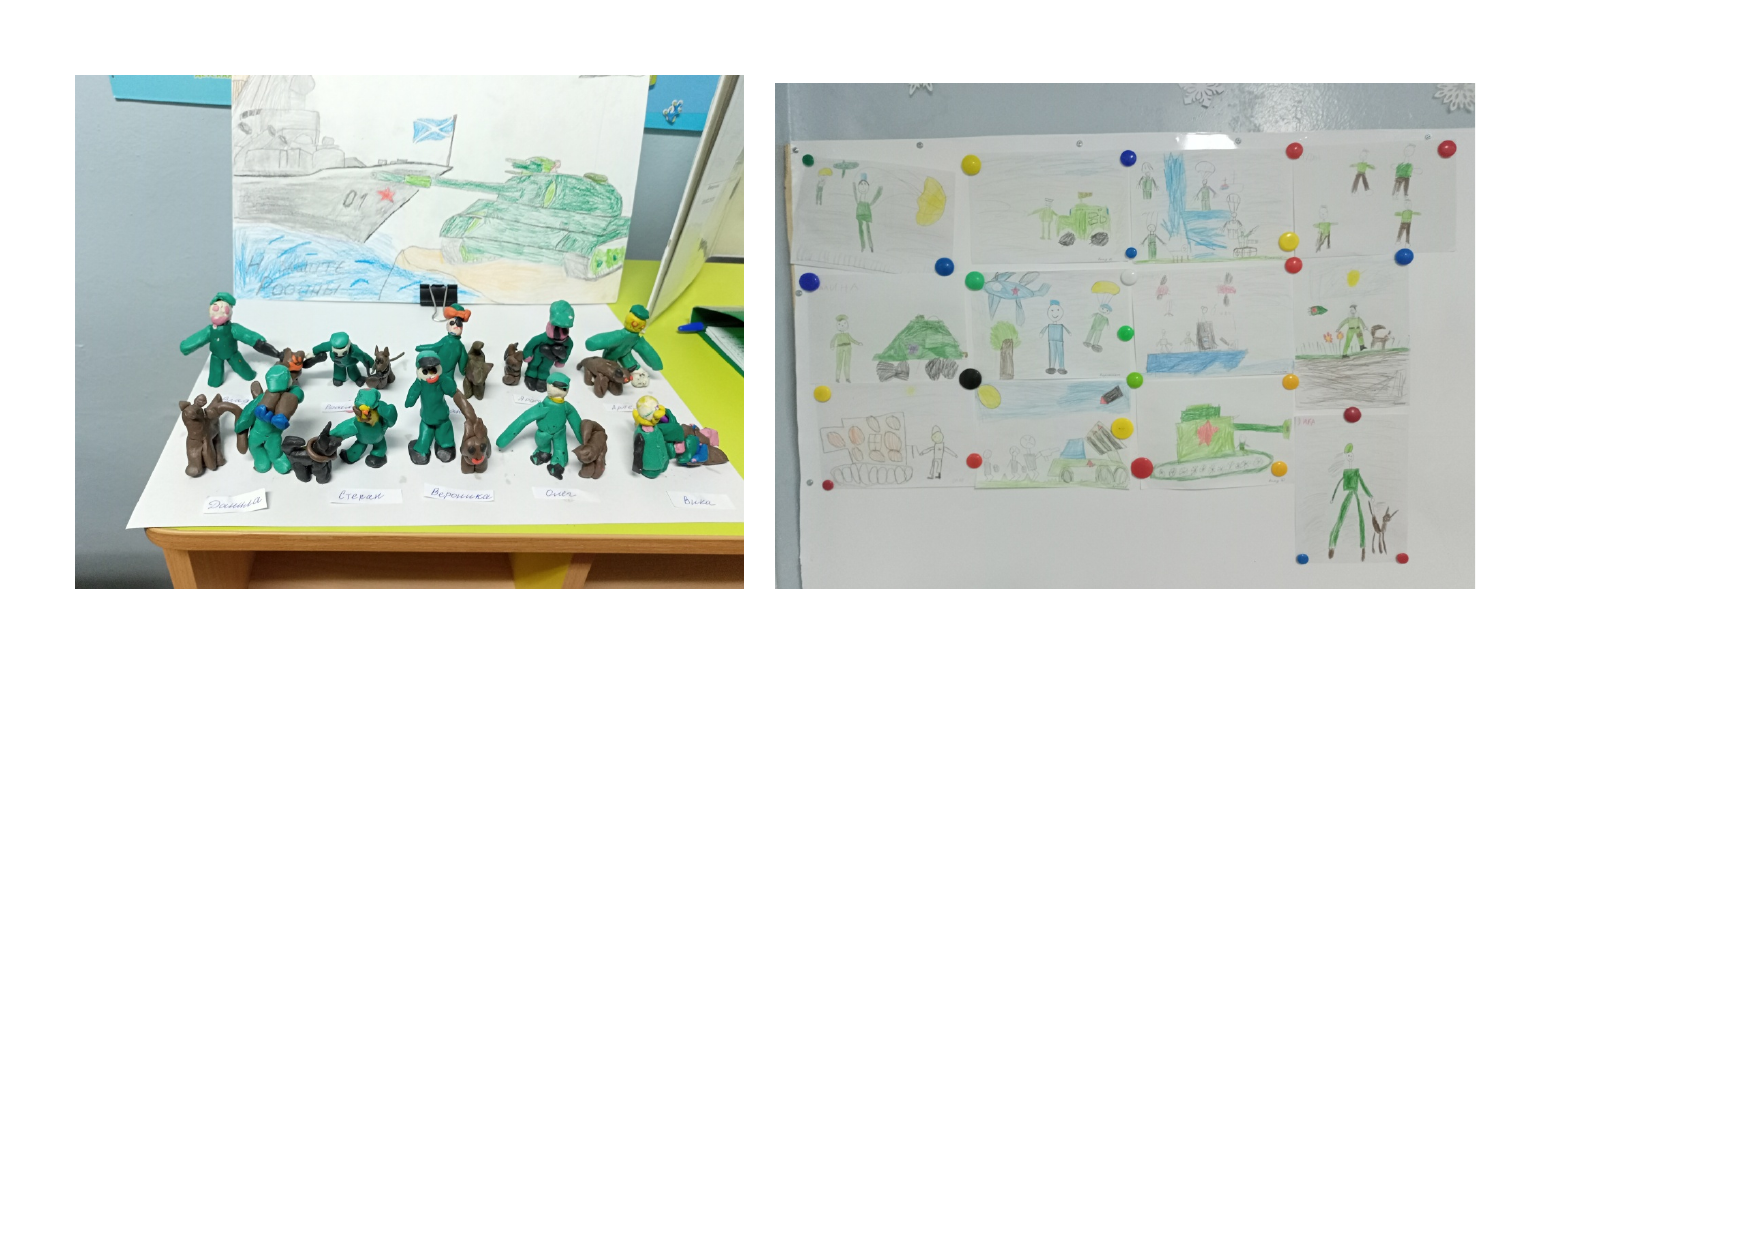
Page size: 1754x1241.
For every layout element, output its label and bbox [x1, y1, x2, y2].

picture [775, 83, 1475, 589]
picture [75, 75, 744, 589]
